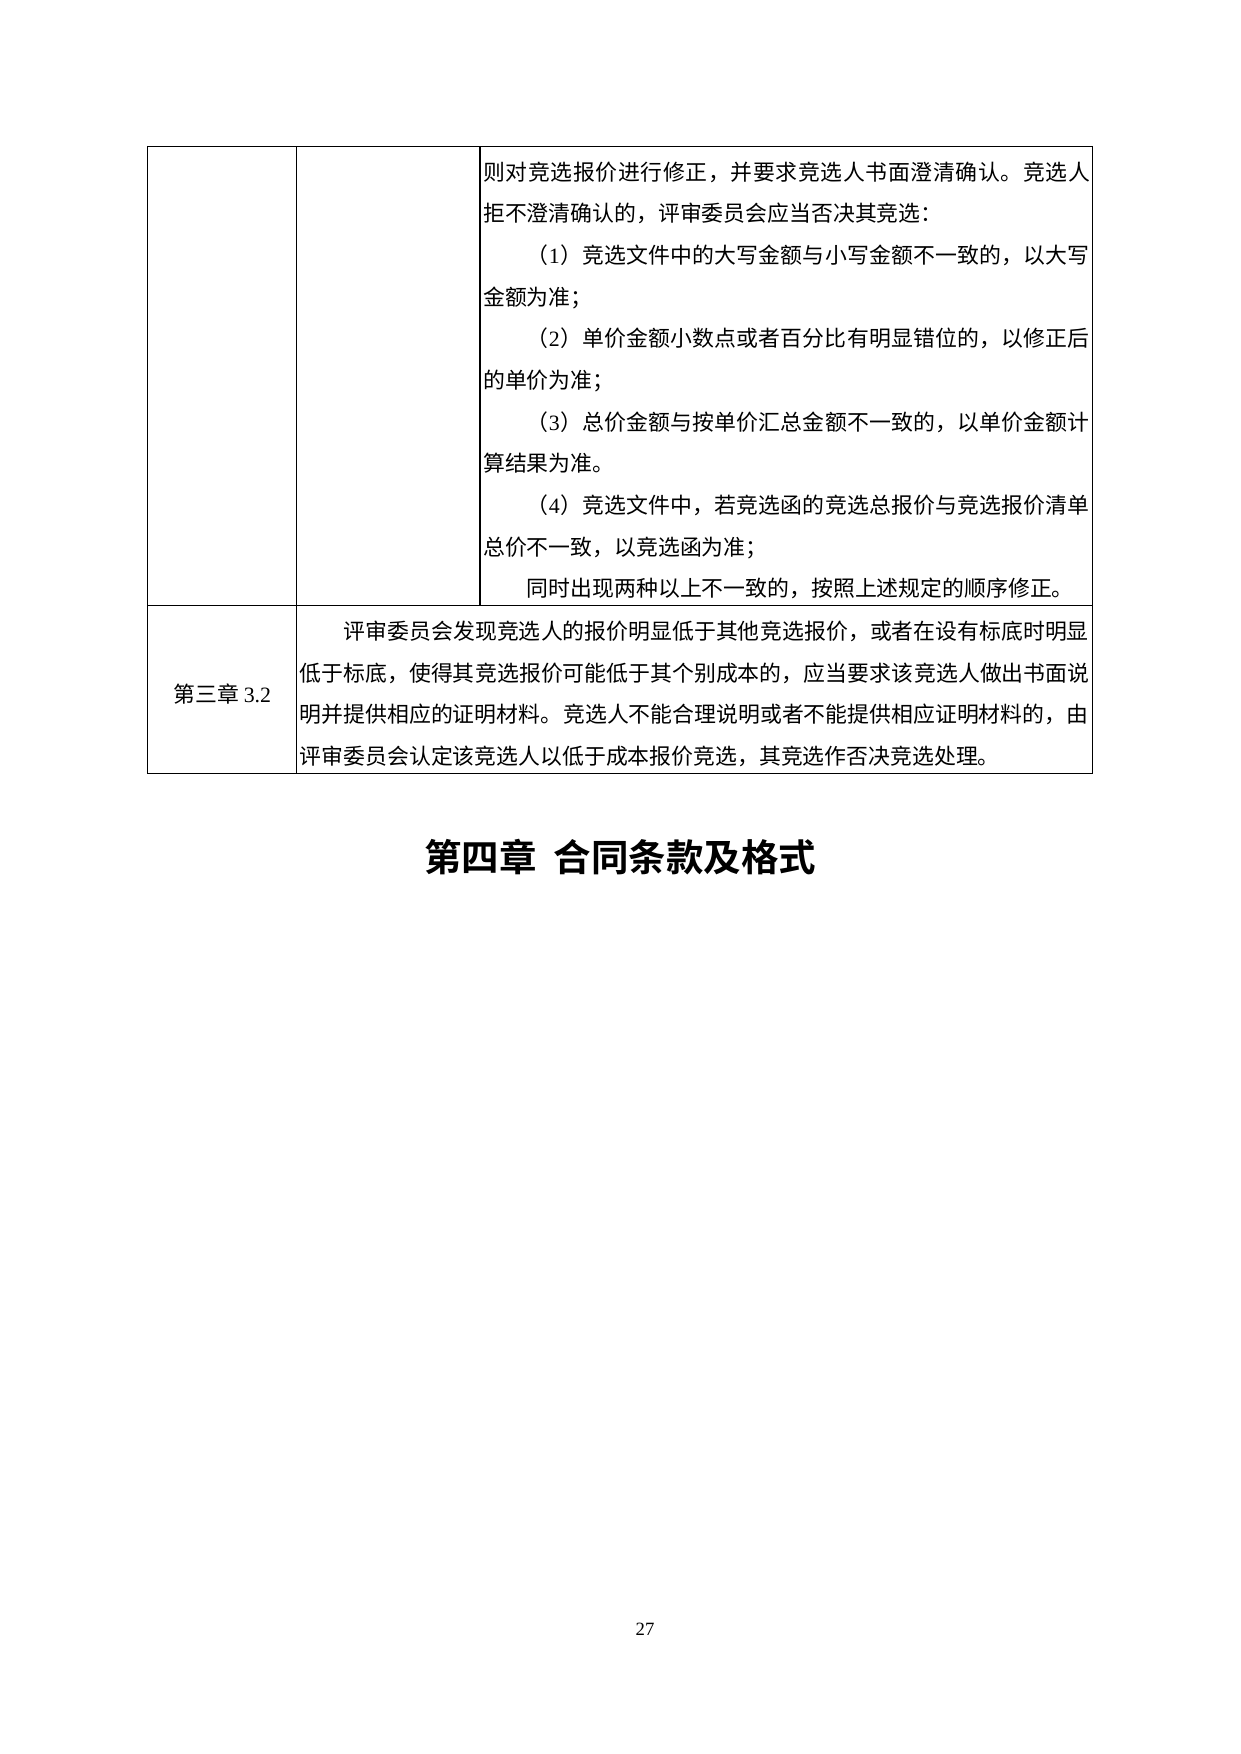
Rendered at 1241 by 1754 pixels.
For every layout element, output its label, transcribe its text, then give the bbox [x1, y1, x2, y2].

table_cell 评审委员会发现竞选人的报价明显低于其他竞选报价，或者在设有标底时明显低于标底，使得其竞选报价可能低于其个别成本的，应当要求该竞选人做出书面说明并提供相应的证明材料。竞选人不能合理说明或者不能提供相应证明材料的，由评审委员会认定该竞选人以低于成本报价竞选，其竞选作否决竞选处理。 [297, 606, 1092, 773]
text 第四章 合同条款及格式 [148, 822, 1093, 887]
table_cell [481, 147, 1092, 605]
table_cell 第三章3.2 [148, 606, 296, 773]
